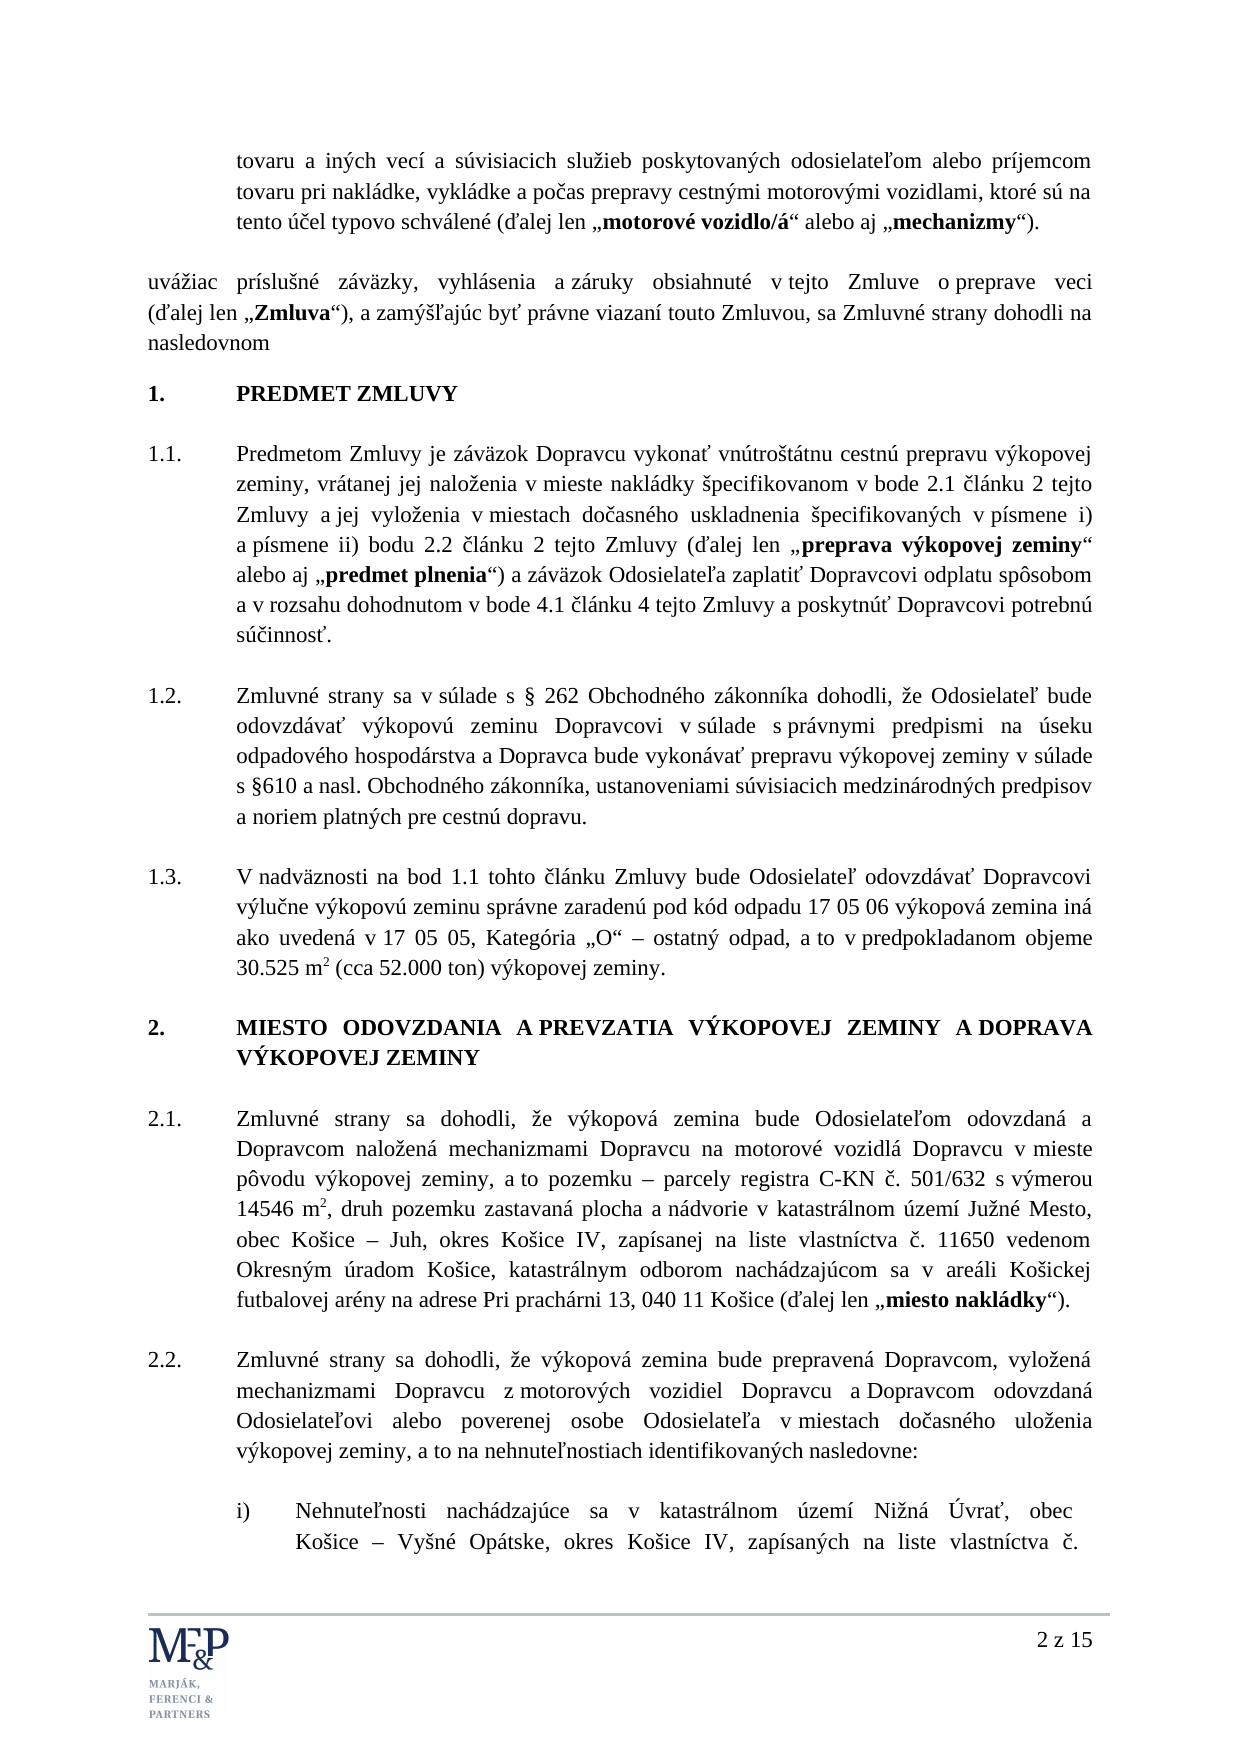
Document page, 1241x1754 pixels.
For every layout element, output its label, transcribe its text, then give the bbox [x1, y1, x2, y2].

list Zmluvné strany sa dohodli, že výkopová zemina bude Odosielateľom odovzdaná a Dopravcom naložená mechanizmami Dopravcu na motorové vozidlá Dopravcu v mieste pôvodu výkopovej zeminy, a to pozemku – parcely registra C-KN č. 501/632 s výmerou 14546 m2, druh pozemku zastavaná plocha a nádvorie v katastrálnom území Južné Mesto, obec Košice – Juh, okres Košice IV, zapísanej na liste vlastníctva č. 11650 vedenom Okresným úradom Košice, katastrálnym odborom nachádzajúcom sa v areáli Košickej futbalovej arény na adrese Pri prachárni 13, 040 11 Košice (ďalej len „miesto nakládky“). [148, 1105, 1093, 1312]
list Zmluvné strany sa v súlade s § 262 Obchodného zákonníka dohodli, že Odosielateľ bude odovzdávať výkopovú zeminu Dopravcovi v súlade s právnymi predpismi na úseku odpadového hospodárstva a Dopravca bude vykonávať prepravu výkopovej zeminy v súlade s §610 a nasl. Obchodného zákonníka, ustanoveniami súvisiacich medzinárodných predpisov a noriem platných pre cestnú dopravu. [148, 682, 1093, 829]
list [148, 148, 1093, 234]
list Predmetom Zmluvy je záväzok Dopravcu vykonať vnútroštátnu cestnú prepravu výkopovej zeminy, vrátanej jej naloženia v mieste nakládky špecifikovanom v bode 2.1 článku 2 tejto Zmluvy a jej vyloženia v miestach dočasného uskladnenia špecifikovaných v písmene i) a písmene ii) bodu 2.2 článku 2 tejto Zmluvy (ďalej len „preprava výkopovej zeminy“ alebo aj „predmet plnenia“) a záväzok Odosielateľa zaplatiť Dopravcovi odplatu spôsobom a v rozsahu dohodnutom v bode 4.1 článku 4 tejto Zmluvy a poskytnúť Dopravcovi potrebnú súčinnosť. [148, 440, 1093, 648]
list MIESTO ODOVZDANIA A PREVZATIA VÝKOPOVEJ ZEMINY A DOPRAVA VÝKOPOVEJ ZEMINY [148, 1014, 1093, 1071]
text uvážiac príslušné záväzky, vyhlásenia a záruky obsiahnuté v tejto Zmluve o preprave veci (ďalej len „Zmluva“), a zamýšľajúc byť právne viazaní touto Zmluvou, sa Zmluvné strany dohodli na nasledovnom [148, 268, 1093, 355]
picture [147, 1627, 229, 1718]
list Zmluvné strany sa dohodli, že výkopová zemina bude prepravená Dopravcom, vyložená mechanizmami Dopravcu z motorových vozidiel Dopravcu a Dopravcom odovzdaná Odosielateľovi alebo poverenej osobe Odosielateľa v miestach dočasného uloženia výkopovej zeminy, a to na nehnuteľnostiach identifikovaných nasledovne: [148, 1347, 1093, 1463]
list V nadväznosti na bod 1.1 tohto článku Zmluvy bude Odosielateľ odovzdávať Dopravcovi výlučne výkopovú zeminu správne zaradenú pod kód odpadu 17 05 06 výkopová zemina iná ako uvedená v 17 05 05, Kategória „O“ – ostatný odpad, a to v predpokladanom objeme 30.525 m2 (cca 52.000 ton) výkopovej zeminy. [148, 863, 1093, 980]
list PREDMET ZMLUVY [148, 380, 1093, 406]
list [236, 1498, 1093, 1554]
